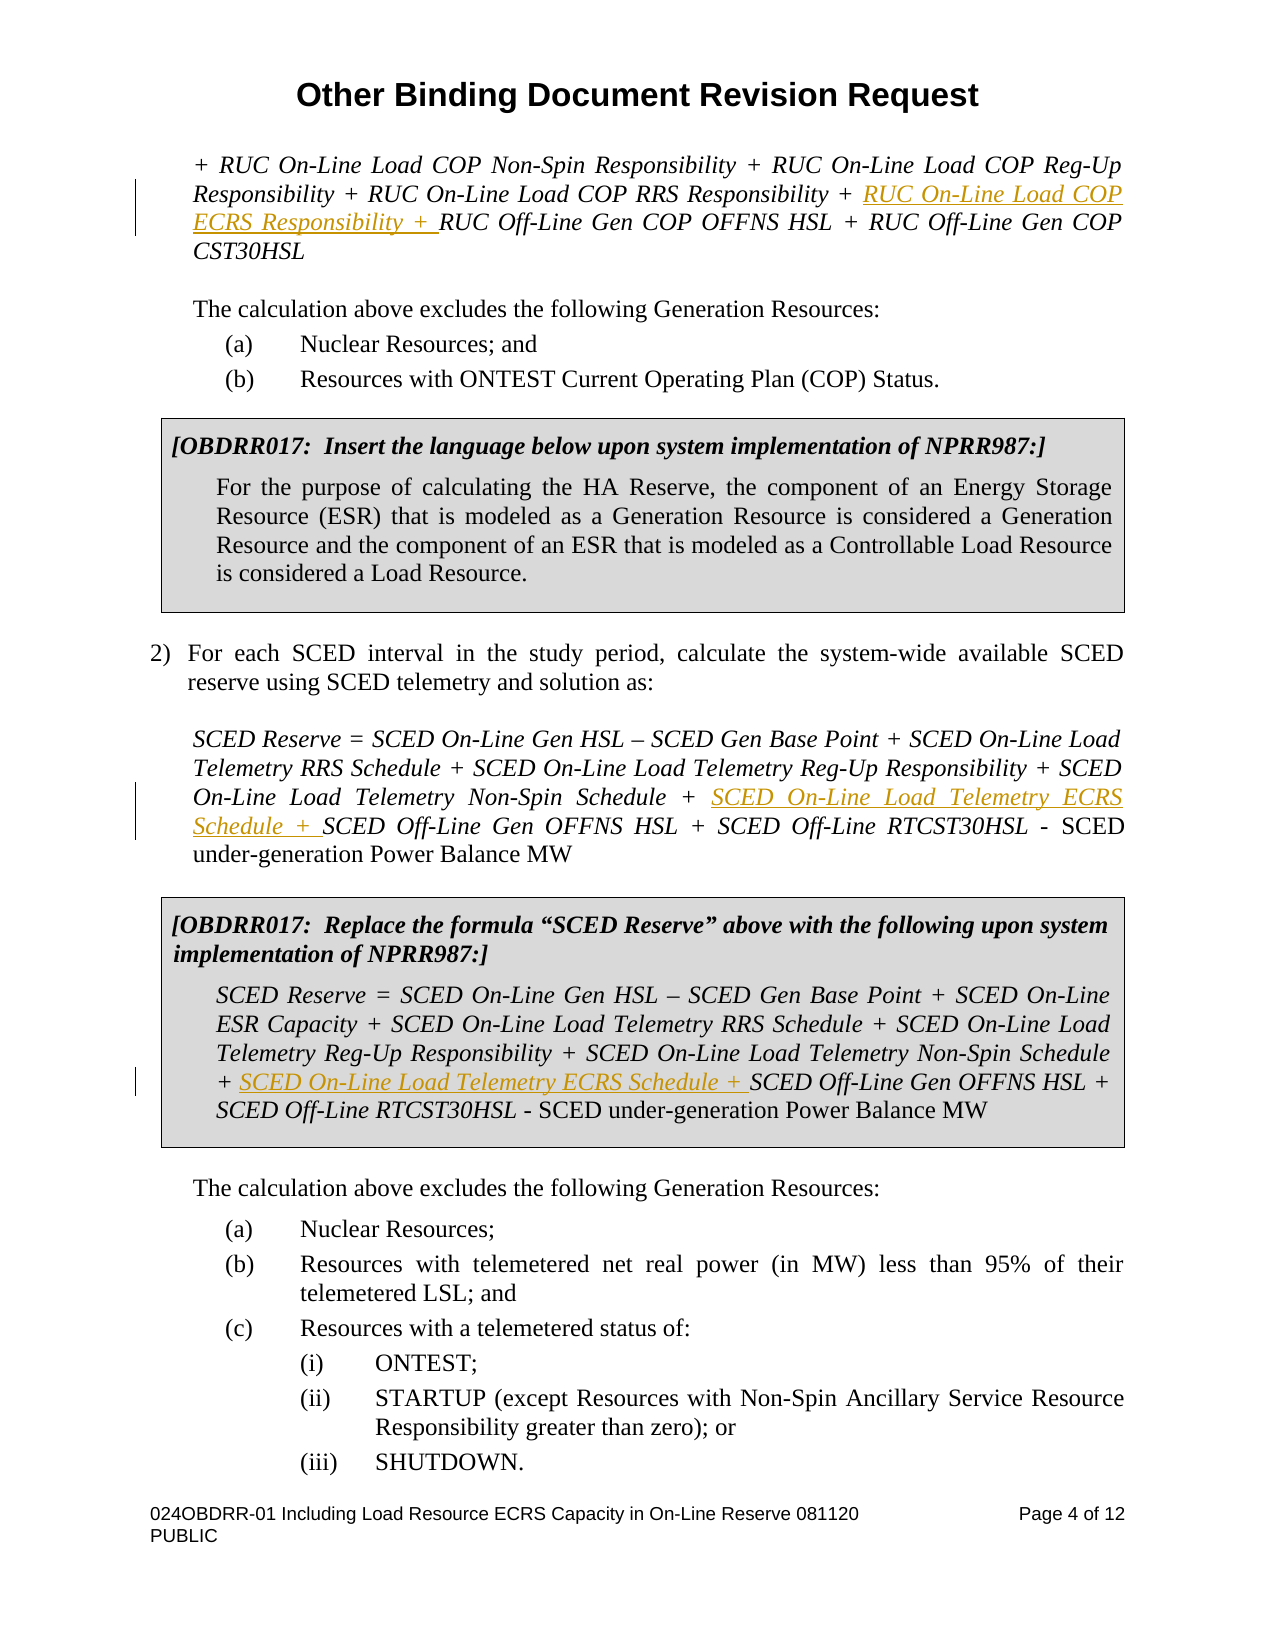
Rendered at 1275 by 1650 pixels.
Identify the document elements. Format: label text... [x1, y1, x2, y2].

text + RUC On-Line Load COP Non-Spin Responsibility + RUC On-Line Load COP Reg-Up Responsibility + RUC On-Line Load COP RRS Responsibility + RUC Off-Line Gen COP OFFNS HSL + RUC Off-Line Gen COP CST30HSL [193, 150, 1125, 265]
text 2) For each SCED interval in the study period, calculate the system-wide available SCED reserve using SCED telemetry and solution as: [150, 638, 1125, 696]
text (a) Nuclear Resources; and [225, 329, 1125, 357]
table_header [OBDRR017: Insert the language below upon system implementation of NPRR987:] For the purpose of calculating the HA Reserve, the component of an Energy Storage Resource (ESR) that is modeled as a Generation Resource is considered a Generation Resource and the component of an ESR that is modeled as a Controllable Load Resource is considered a Load Resource. [162, 419, 1124, 612]
text (ii) STARTUP (except Resources with Non-Spin Ancillary Service Resource Responsibility greater than zero); or [300, 1383, 1125, 1441]
text (b) Resources with telemetered net real power (in MW) less than 95% of their telemetered LSL; and [225, 1249, 1125, 1307]
text (b) Resources with ONTEST Current Operating Plan (COP) Status. [225, 364, 1125, 392]
text The calculation above excludes the following Generation Resources: [193, 1173, 1125, 1202]
text The calculation above excludes the following Generation Resources: [193, 294, 1125, 322]
text (c) Resources with a telemetered status of: [225, 1313, 1125, 1342]
text SCED Reserve = SCED On-Line Gen HSL – SCED Gen Base Point + SCED On-Line Load Telemetry RRS Schedule + SCED On-Line Load Telemetry Reg-Up Responsibility + SCED On-Line Load Telemetry Non-Spin Schedule + SCED Off-Line Gen OFFNS HSL + SCED Off-Line RTCST30HSL - SCED under-generation Power Balance MW [193, 724, 1125, 868]
text (i) ONTEST; [300, 1348, 1125, 1377]
text (a) Nuclear Resources; [225, 1214, 1125, 1243]
table_header [OBDRR017: Replace the formula “SCED Reserve” above with the following upon system implementation of NPRR987:] SCED Reserve = SCED On-Line Gen HSL – SCED Gen Base Point + SCED On-Line ESR Capacity + SCED On-Line Load Telemetry RRS Schedule + SCED On-Line Load Telemetry Reg-Up Responsibility + SCED On-Line Load Telemetry Non-Spin Schedule + SCED Off-Line Gen OFFNS HSL + SCED Off-Line RTCST30HSL - SCED under-generation Power Balance MW [162, 898, 1124, 1147]
text (iii) SHUTDOWN. [300, 1447, 1125, 1476]
